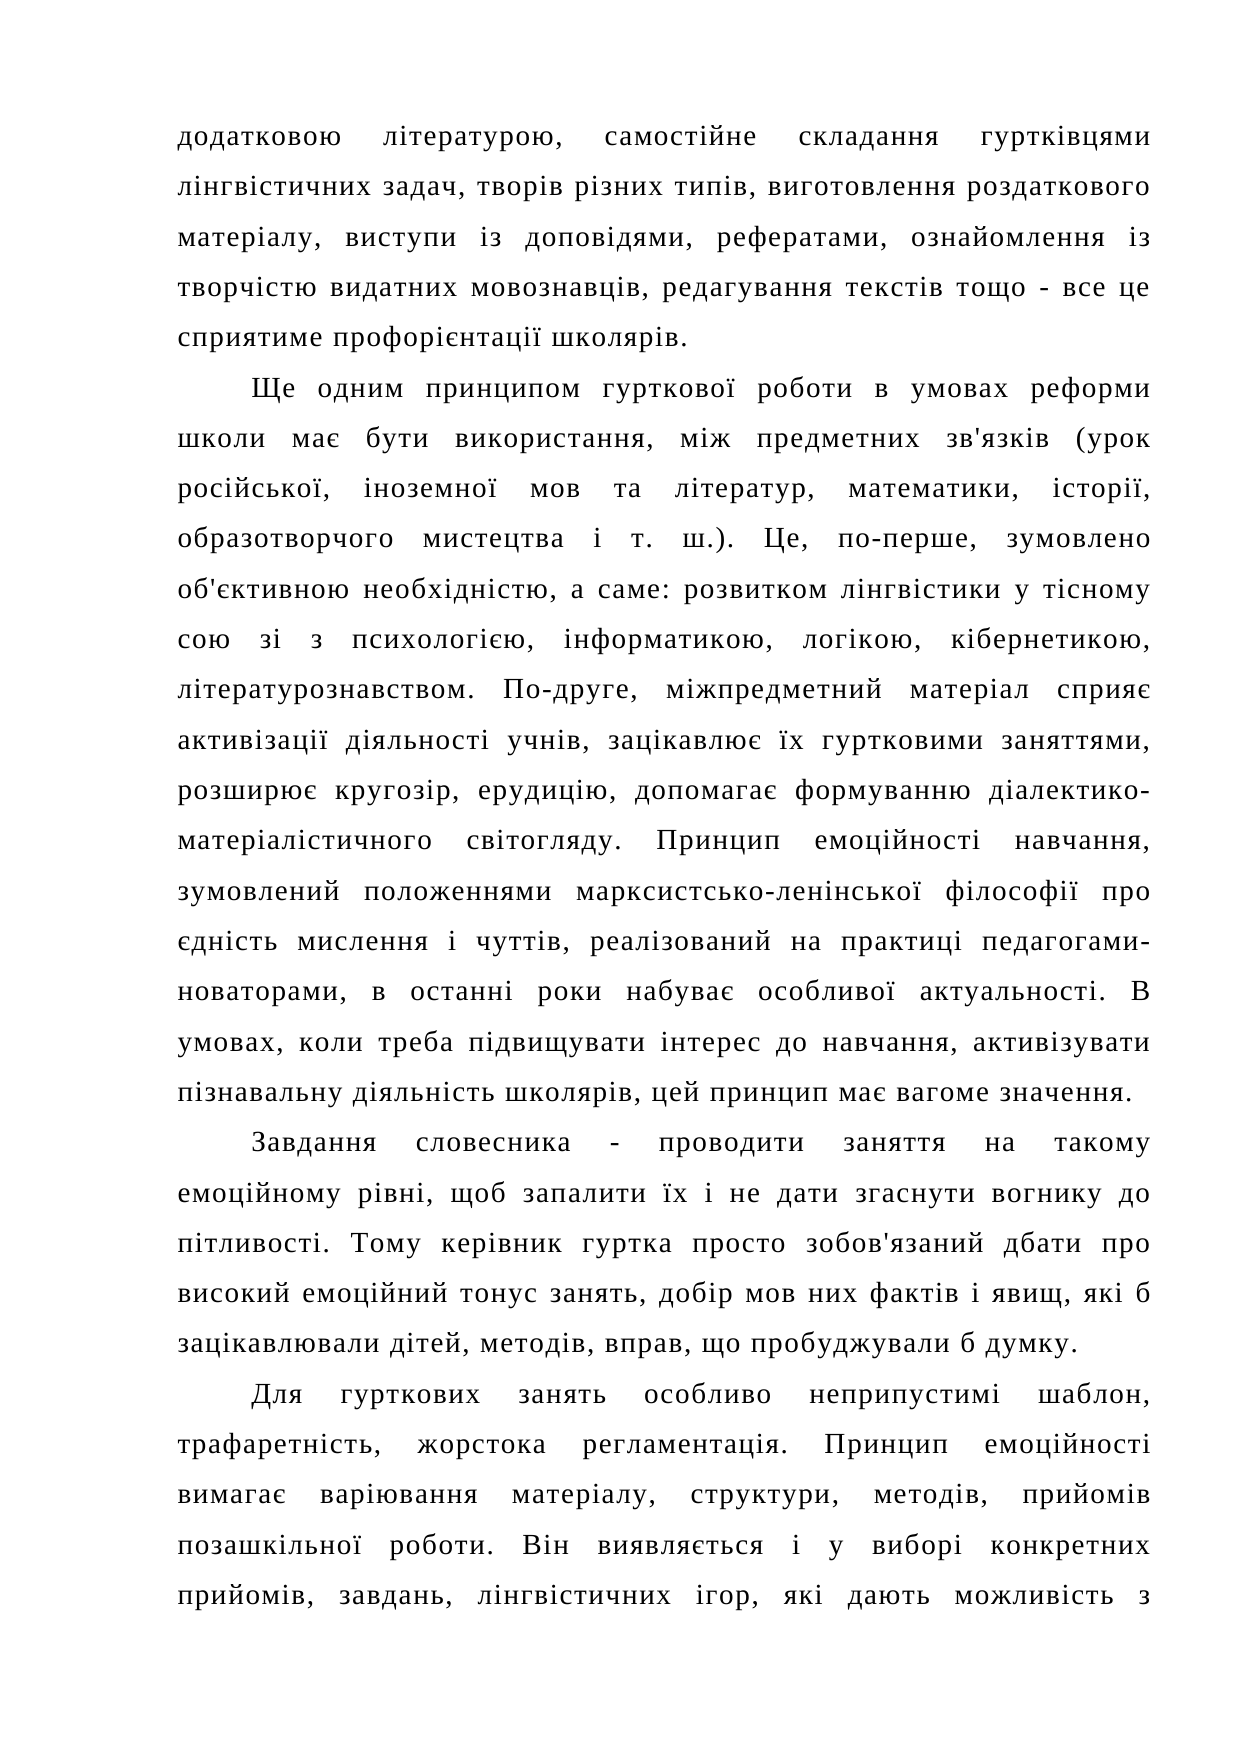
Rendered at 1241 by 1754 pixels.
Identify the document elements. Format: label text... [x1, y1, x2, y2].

text Ще одним принципом гурткової роботи в умовах реформи школи має бути використання, між предметних зв'язків (урок російської, іноземної мов та літератур, математики, історії, образотворчого мистецтва і т. ш.). Це, по-перше, зумовлено об'єктивною необхідністю, а саме: розвитком лінгвістики у тісному сою зі з психологією, інформатикою, логікою, кібернетикою, літературознавством. По-друге, міжпредметний матеріал сприяє активізації діяльності учнів, зацікавлює їх гуртковими заняттями, розширює кругозір, ерудицію, допомагає формуванню діалектико-матеріалістичного світогляду. Принцип емоційності навчання, зумовлений положеннями марксистсько-ленінської філософії про єдність мислення і чуттів, реалізований на практиці педагогами-новаторами, в останні роки набуває особливої актуальності. В умовах, коли треба підвищувати інтерес до навчання, активізувати пізнавальну діяльність школярів, цей принцип має вагоме значення. [177, 370, 1152, 1108]
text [177, 118, 1152, 353]
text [177, 1376, 1152, 1611]
text Завдання словесника - проводити заняття на такому емоційному рівні, щоб запалити їх і не дати згаснути вогнику до пітливості. Тому керівник гуртка просто зобов'язаний дбати про високий емоційний тонус занять, добір мов них фактів і явищ, які б зацікавлювали дітей, методів, вправ, що пробуджували б думку. [177, 1124, 1152, 1359]
